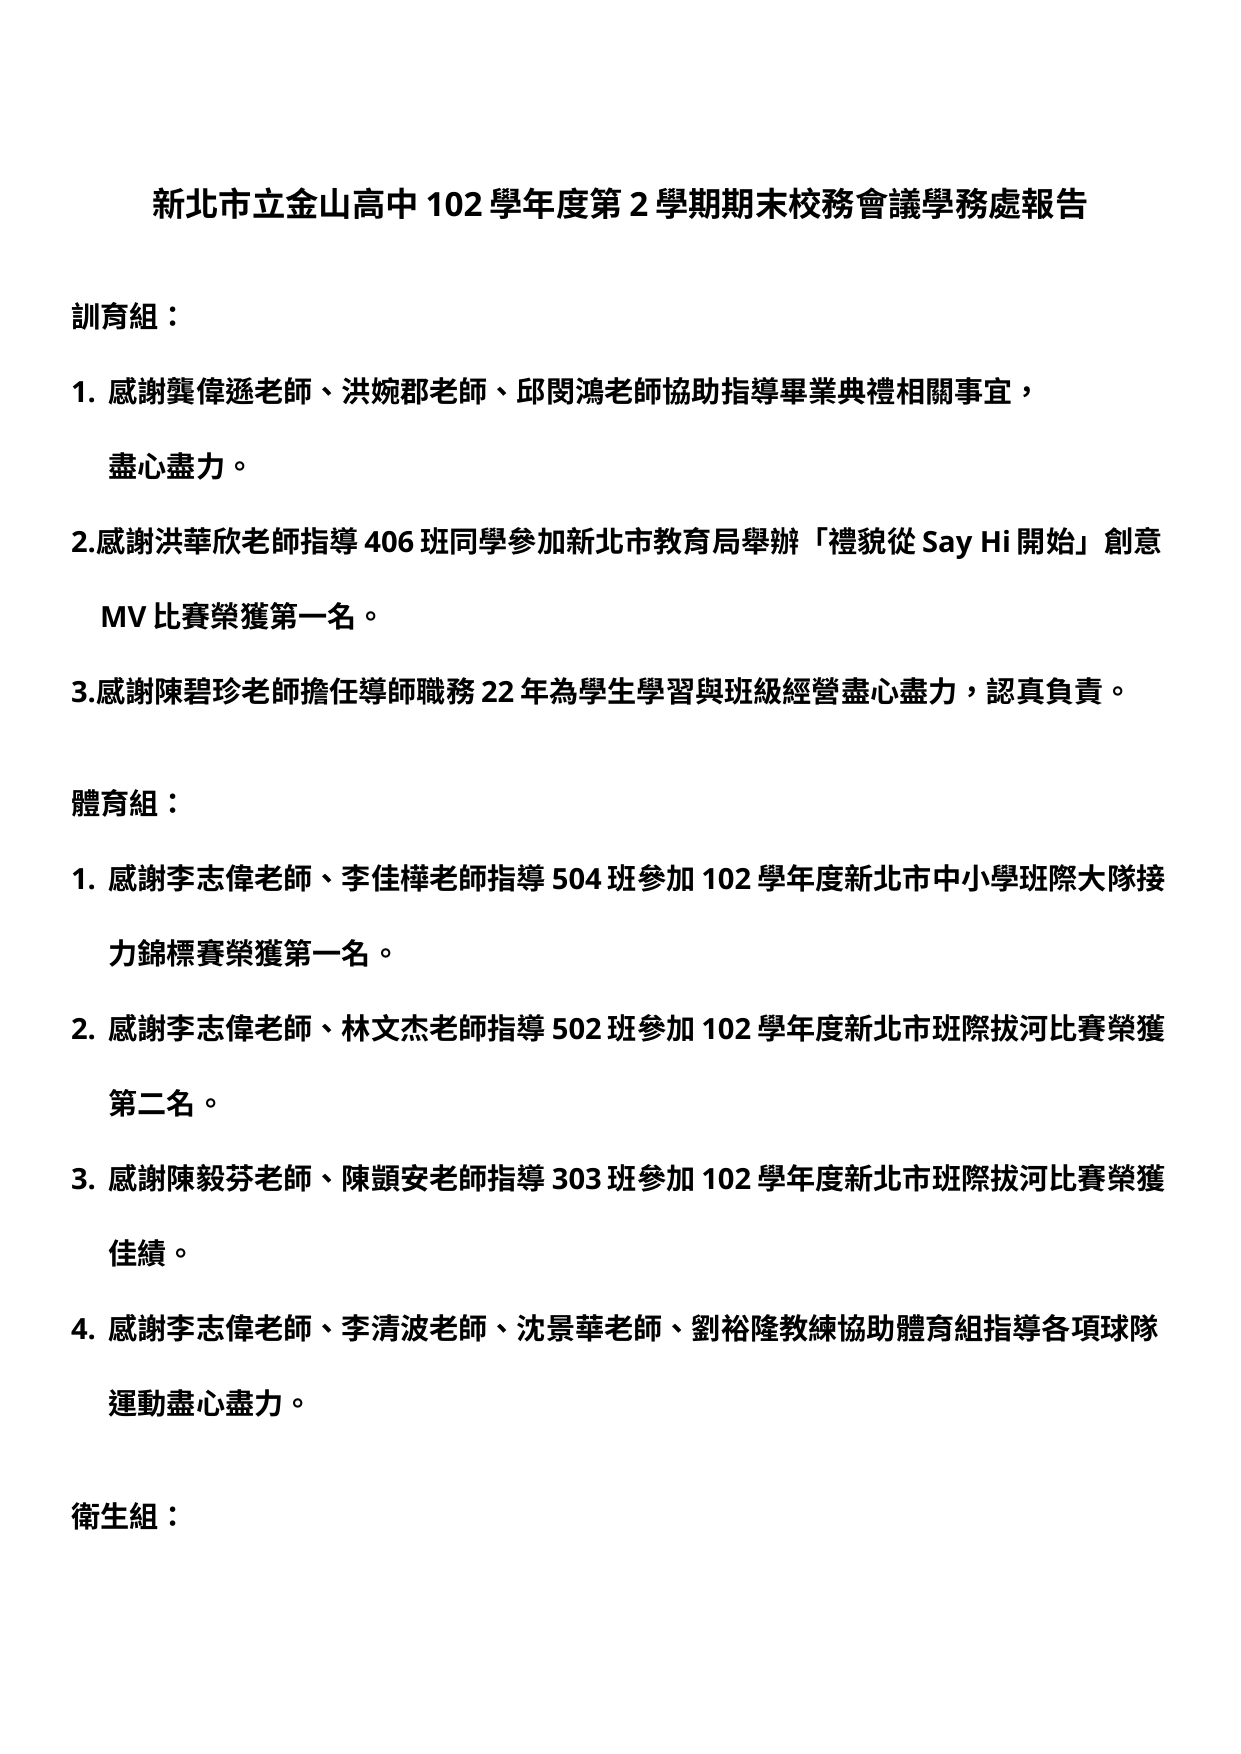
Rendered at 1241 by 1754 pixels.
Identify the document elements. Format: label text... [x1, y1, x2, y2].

text 新北市立金山高中102學年度第2學期期末校務會議學務處報告 [71, 164, 1169, 239]
text 體育組： [71, 764, 1169, 839]
list 感謝李志偉老師、李佳樺老師指導504班參加102學年度新北市中小學班際大隊接力錦標賽榮獲第一名。 [71, 839, 1169, 989]
list 感謝龔偉遜老師、洪婉郡老師、邱閔鴻老師協助指導畢業典禮相關事宜， [71, 352, 1169, 427]
list 感謝李志偉老師、林文杰老師指導502班參加102學年度新北市班際拔河比賽榮獲第二名。 [71, 989, 1169, 1139]
list 感謝陳毅芬老師、陳顗安老師指導303班參加102學年度新北市班際拔河比賽榮獲佳績。 [71, 1139, 1169, 1289]
text 訓育組： [71, 277, 1169, 352]
text 3.感謝陳碧珍老師擔任導師職務22年為學生學習與班級經營盡心盡力，認真負責。 [71, 652, 1169, 727]
text 衛生組： [71, 1477, 1169, 1552]
list 感謝李志偉老師、李清波老師、沈景華老師、劉裕隆教練協助體育組指導各項球隊運動盡心盡力。 [71, 1289, 1169, 1439]
list 盡心盡力。 [108, 427, 1169, 502]
text 2.感謝洪華欣老師指導406班同學參加新北市教育局舉辦「禮貌從Say Hi開始」創意MV比賽榮獲第一名。 [71, 502, 1169, 652]
